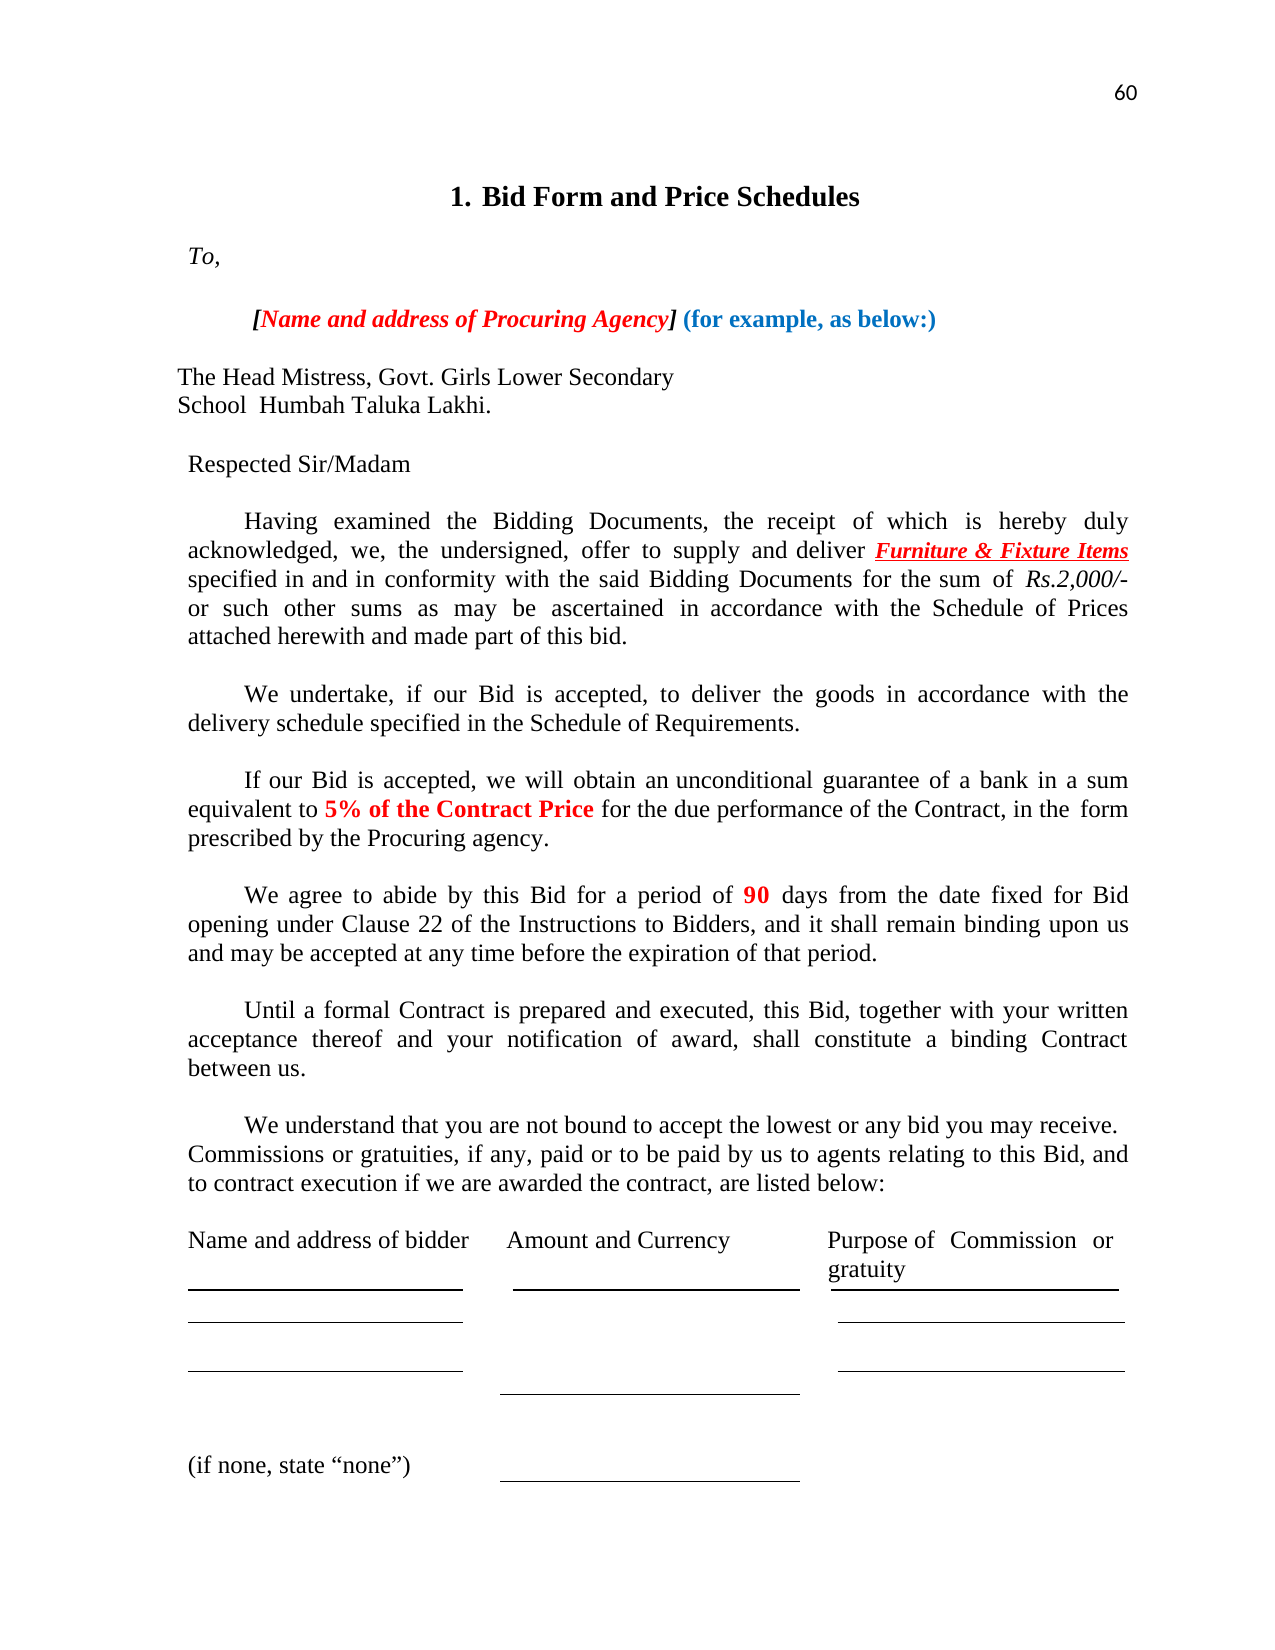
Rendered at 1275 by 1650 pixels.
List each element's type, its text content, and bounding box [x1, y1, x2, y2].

text Commissions or gratuities, if any, paid or to be paid by us to agents relating to this Bid, and to contract execution if we are awarded the contract, are listed below: [188, 1139, 1129, 1196]
text 1. Bid Form and Price Schedules [449, 179, 1137, 213]
text We understand that you are not bound to accept the lowest or any bid you may receive. [188, 1110, 1128, 1139]
text Until a formal Contract is prepared and executed, this Bid, together with your written acceptance thereof and your notification of award, shall constitute a binding Contract between us. [188, 995, 1129, 1081]
text (if none, state “none”) [188, 1450, 1137, 1479]
text Having examined the Bidding Documents, the receipt of which is hereby duly acknowledged, we, the undersigned, offer to supply and deliver Furniture & Fixture Items specified in and in conformity with the said Bidding Documents for the sum of Rs.2,000/- or such other sums as may be ascertained in accordance with the Schedule of Prices attached herewith and made part of this bid. [188, 506, 1129, 650]
text [Name and address of Procuring Agency] (for example, as below:) [252, 304, 1137, 333]
text If our Bid is accepted, we will obtain an unconditional guarantee of a bank in a sum equivalent to 5% of the Contract Price for the due performance of the Contract, in the form prescribed by the Procuring agency. [188, 765, 1129, 851]
text To, [188, 241, 1137, 270]
text We agree to abide by this Bid for a period of 90 days from the date fixed for Bid opening under Clause 22 of the Instructions to Bidders, and it shall remain binding upon us and may be accepted at any time before the expiration of that period. [188, 880, 1129, 966]
text Name and address of bidder Amount and Currency Purpose of Commission or gratuity [188, 1225, 1129, 1283]
text We undertake, if our Bid is accepted, to deliver the goods in accordance with the delivery schedule specified in the Schedule of Requirements. [188, 679, 1129, 736]
text School Humbah Taluka Lakhi. [177, 392, 1137, 419]
text Respected Sir/Madam [188, 449, 1137, 478]
text The Head Mistress, Govt. Girls Lower Secondary [177, 363, 1137, 391]
